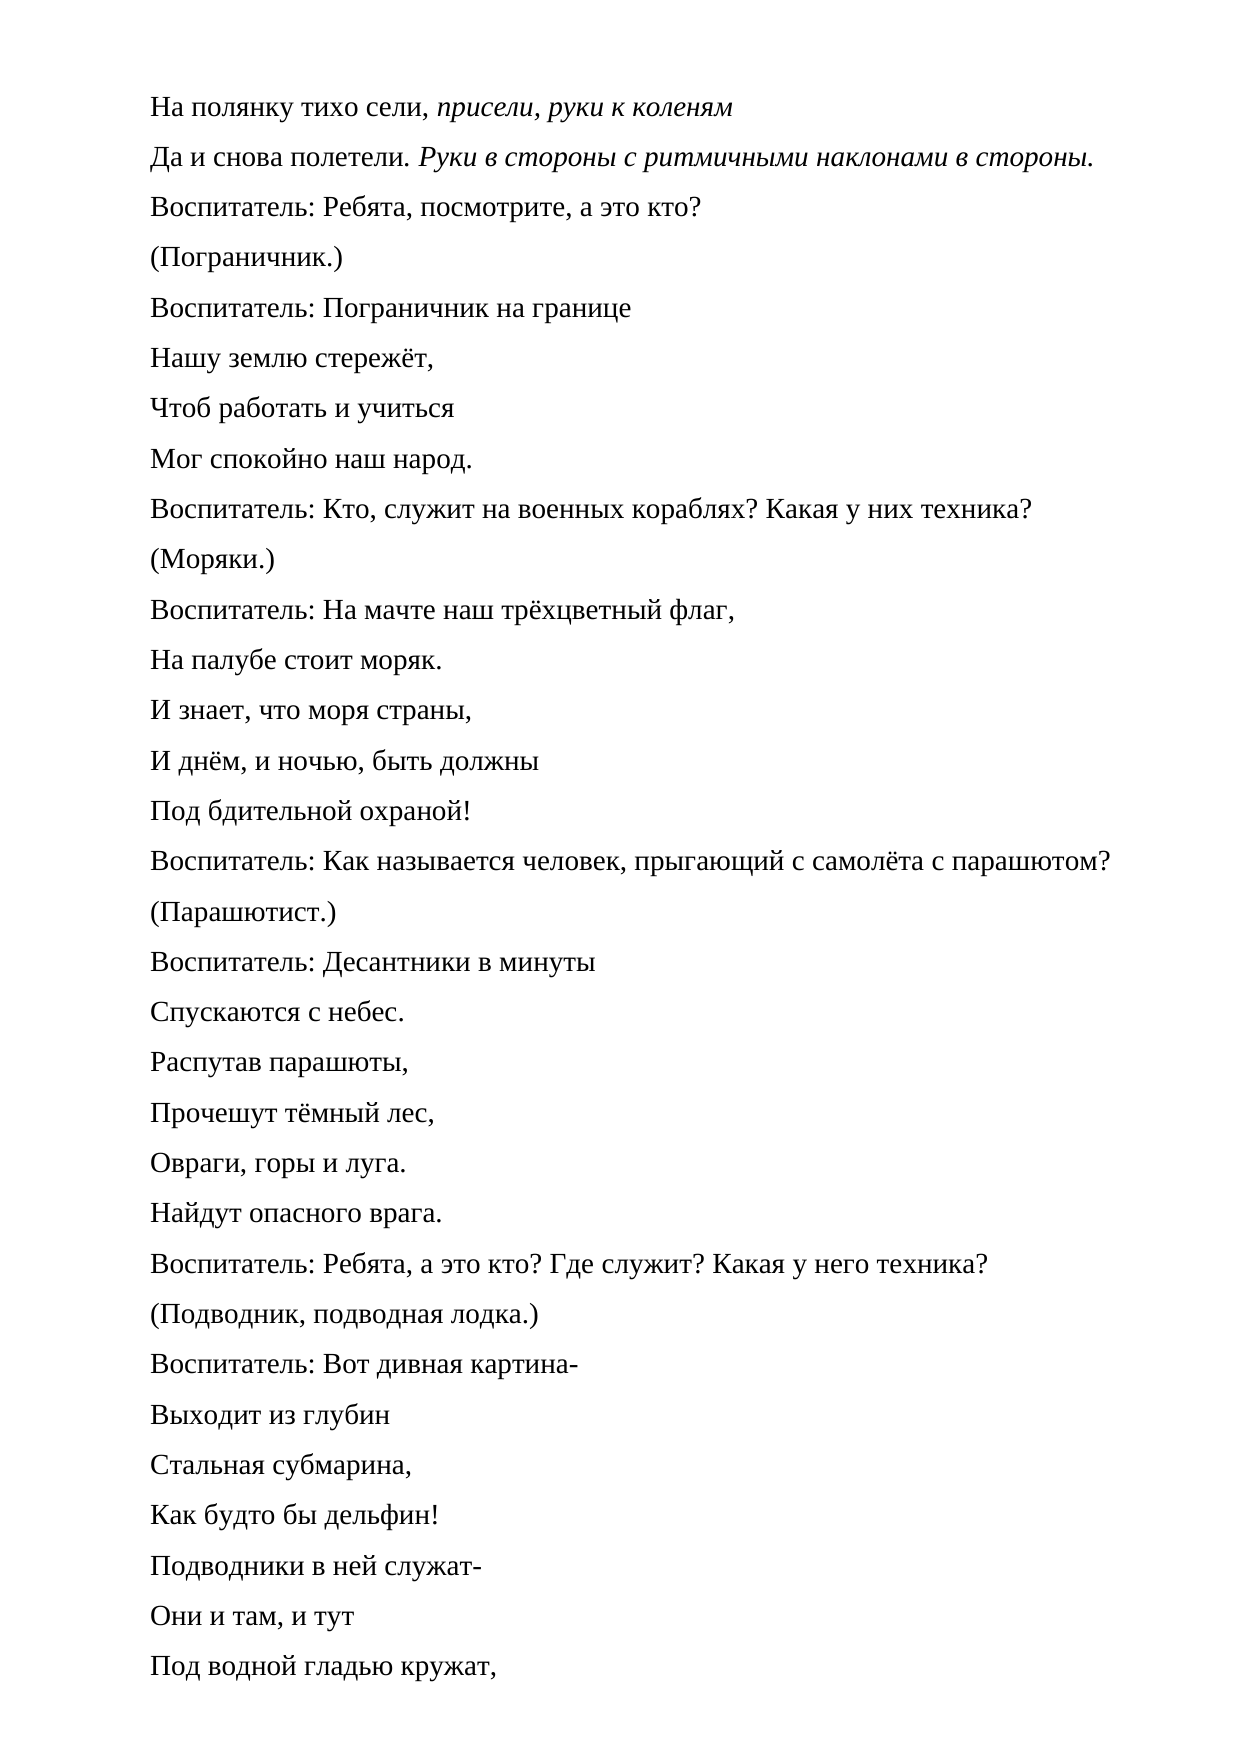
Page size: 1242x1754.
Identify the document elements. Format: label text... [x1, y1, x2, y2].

text (Пограничник.) [150, 239, 1153, 273]
text Овраги, горы и луга. [150, 1145, 1153, 1179]
text (Моряки.) [150, 541, 1153, 575]
text Нашу землю стережёт, [150, 340, 1153, 374]
text Подводники в ней служат- [150, 1548, 1153, 1581]
text Прочешут тёмный лес, [150, 1095, 1153, 1128]
text Под бдительной охраной! [150, 793, 1153, 827]
text Найдут опасного врага. [150, 1196, 1153, 1229]
text Воспитатель: На мачте наш трёхцветный флаг, [150, 592, 1153, 625]
text Спускаются с небес. [150, 994, 1153, 1028]
text (Подводник, подводная лодка.) [150, 1296, 1153, 1330]
text Воспитатель: Пограничник на границе [150, 290, 1153, 323]
text Чтоб работать и учиться [150, 391, 1153, 424]
text Как будто бы дельфин! [150, 1497, 1153, 1531]
text На полянку тихо сели, присели, руки к коленям [150, 89, 1153, 122]
text Да и снова полетели. Руки в стороны с ритмичными наклонами в стороны. [150, 139, 1153, 172]
text Воспитатель: Ребята, посмотрите, а это кто? [150, 189, 1153, 223]
text Воспитатель: Ребята, а это кто? Где служит? Какая у него техника? [150, 1246, 1153, 1279]
text Воспитатель: Десантники в минуты [150, 944, 1153, 977]
text Мог спокойно наш народ. [150, 441, 1153, 474]
text Они и там, и тут [150, 1598, 1153, 1632]
text Стальная субмарина, [150, 1447, 1153, 1481]
text Воспитатель: Кто, служит на военных кораблях? Какая у них техника? [150, 491, 1153, 525]
text Распутав парашюты, [150, 1044, 1153, 1078]
text Воспитатель: Как называется человек, прыгающий с самолёта с парашютом? [150, 843, 1153, 877]
text И знает, что моря страны, [150, 692, 1153, 726]
text Под водной гладью кружат, [150, 1648, 1153, 1682]
text Выходит из глубин [150, 1397, 1153, 1430]
text (Парашютист.) [150, 894, 1153, 927]
text На палубе стоит моряк. [150, 642, 1153, 676]
text И днём, и ночью, быть должны [150, 743, 1153, 776]
text Воспитатель: Вот дивная картина- [150, 1346, 1153, 1380]
